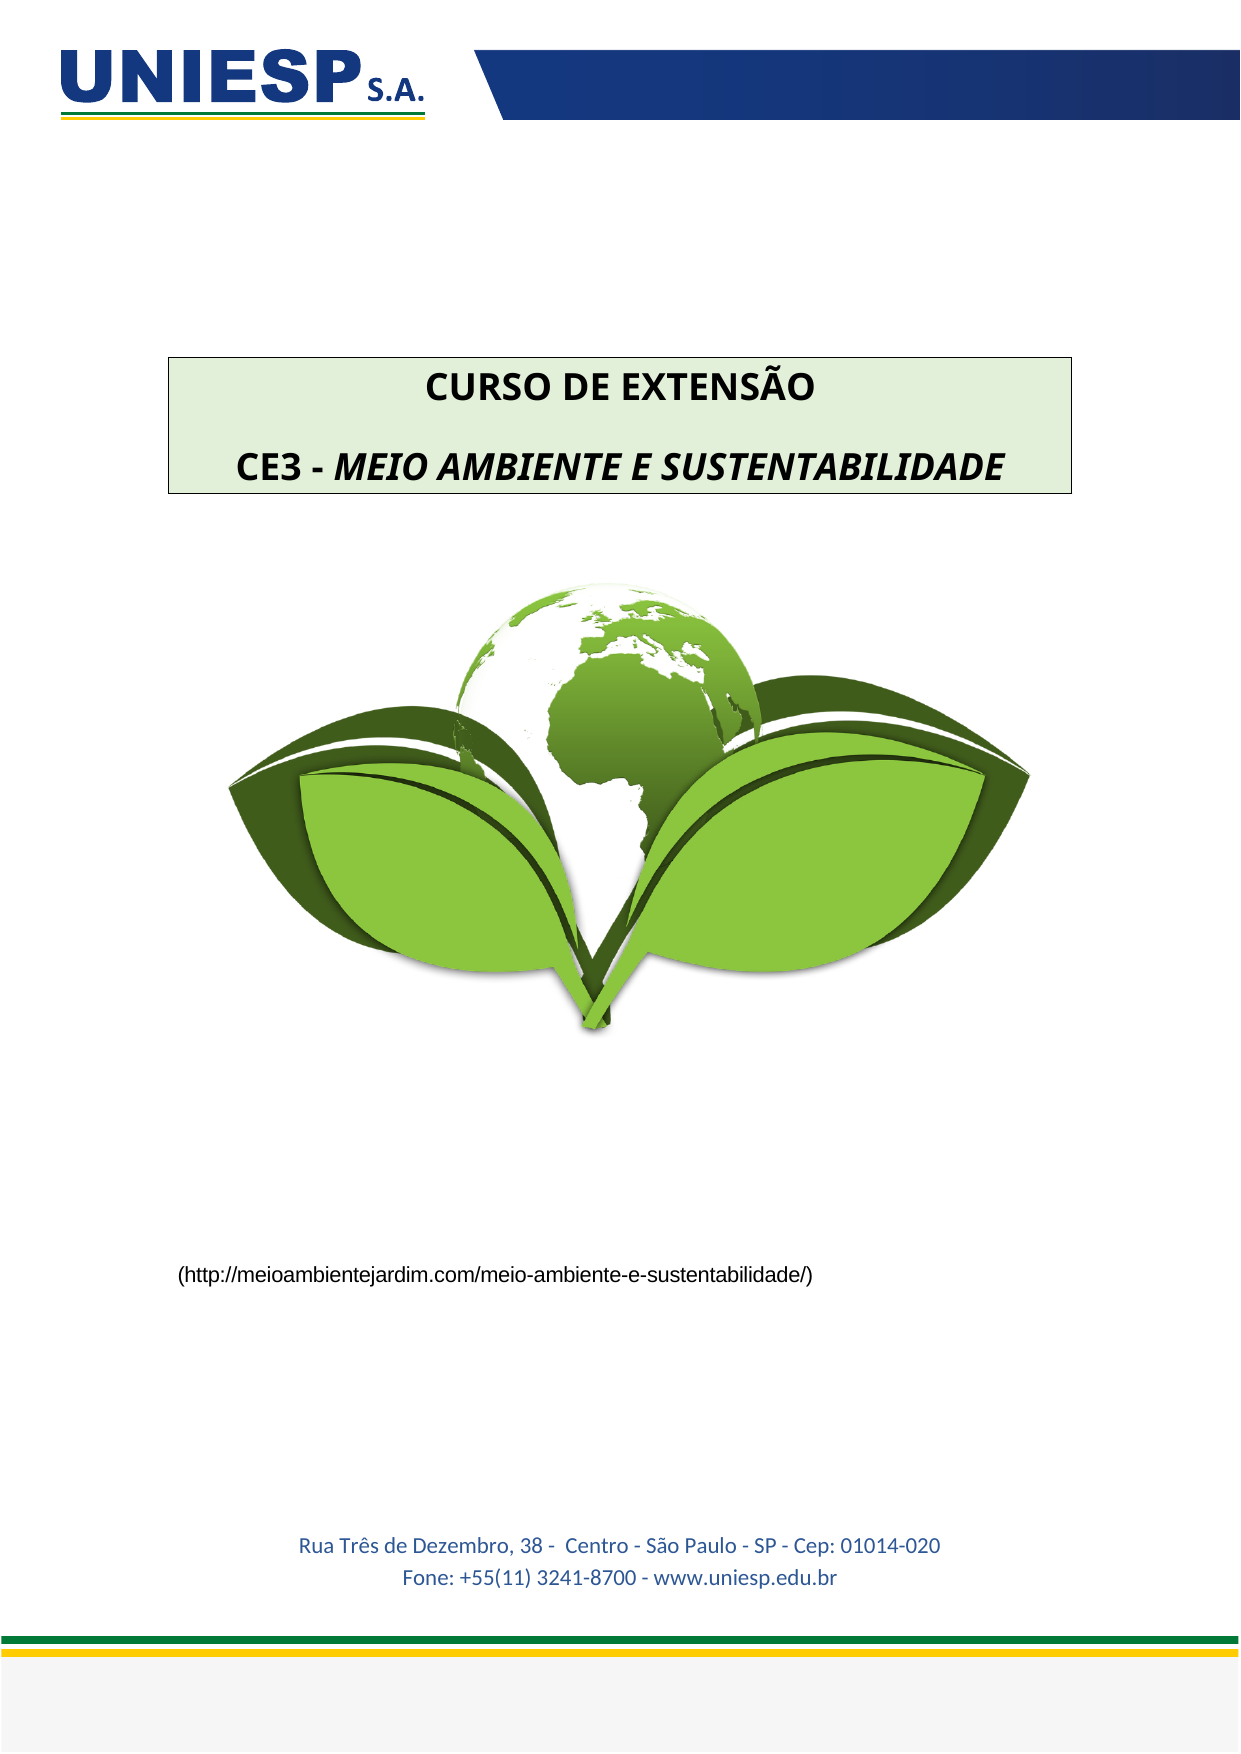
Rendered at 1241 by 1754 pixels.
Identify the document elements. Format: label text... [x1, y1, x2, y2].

picture [177, 551, 1063, 1055]
text CURSO DE EXTENSÃO [169, 358, 1071, 411]
text (http://meioambientejardim.com/meio-ambiente-e-sustentabilidade/) [177, 1262, 1063, 1287]
text CE3 - MEIO AMBIENTE E SUSTENTABILIDADE [169, 437, 1071, 493]
